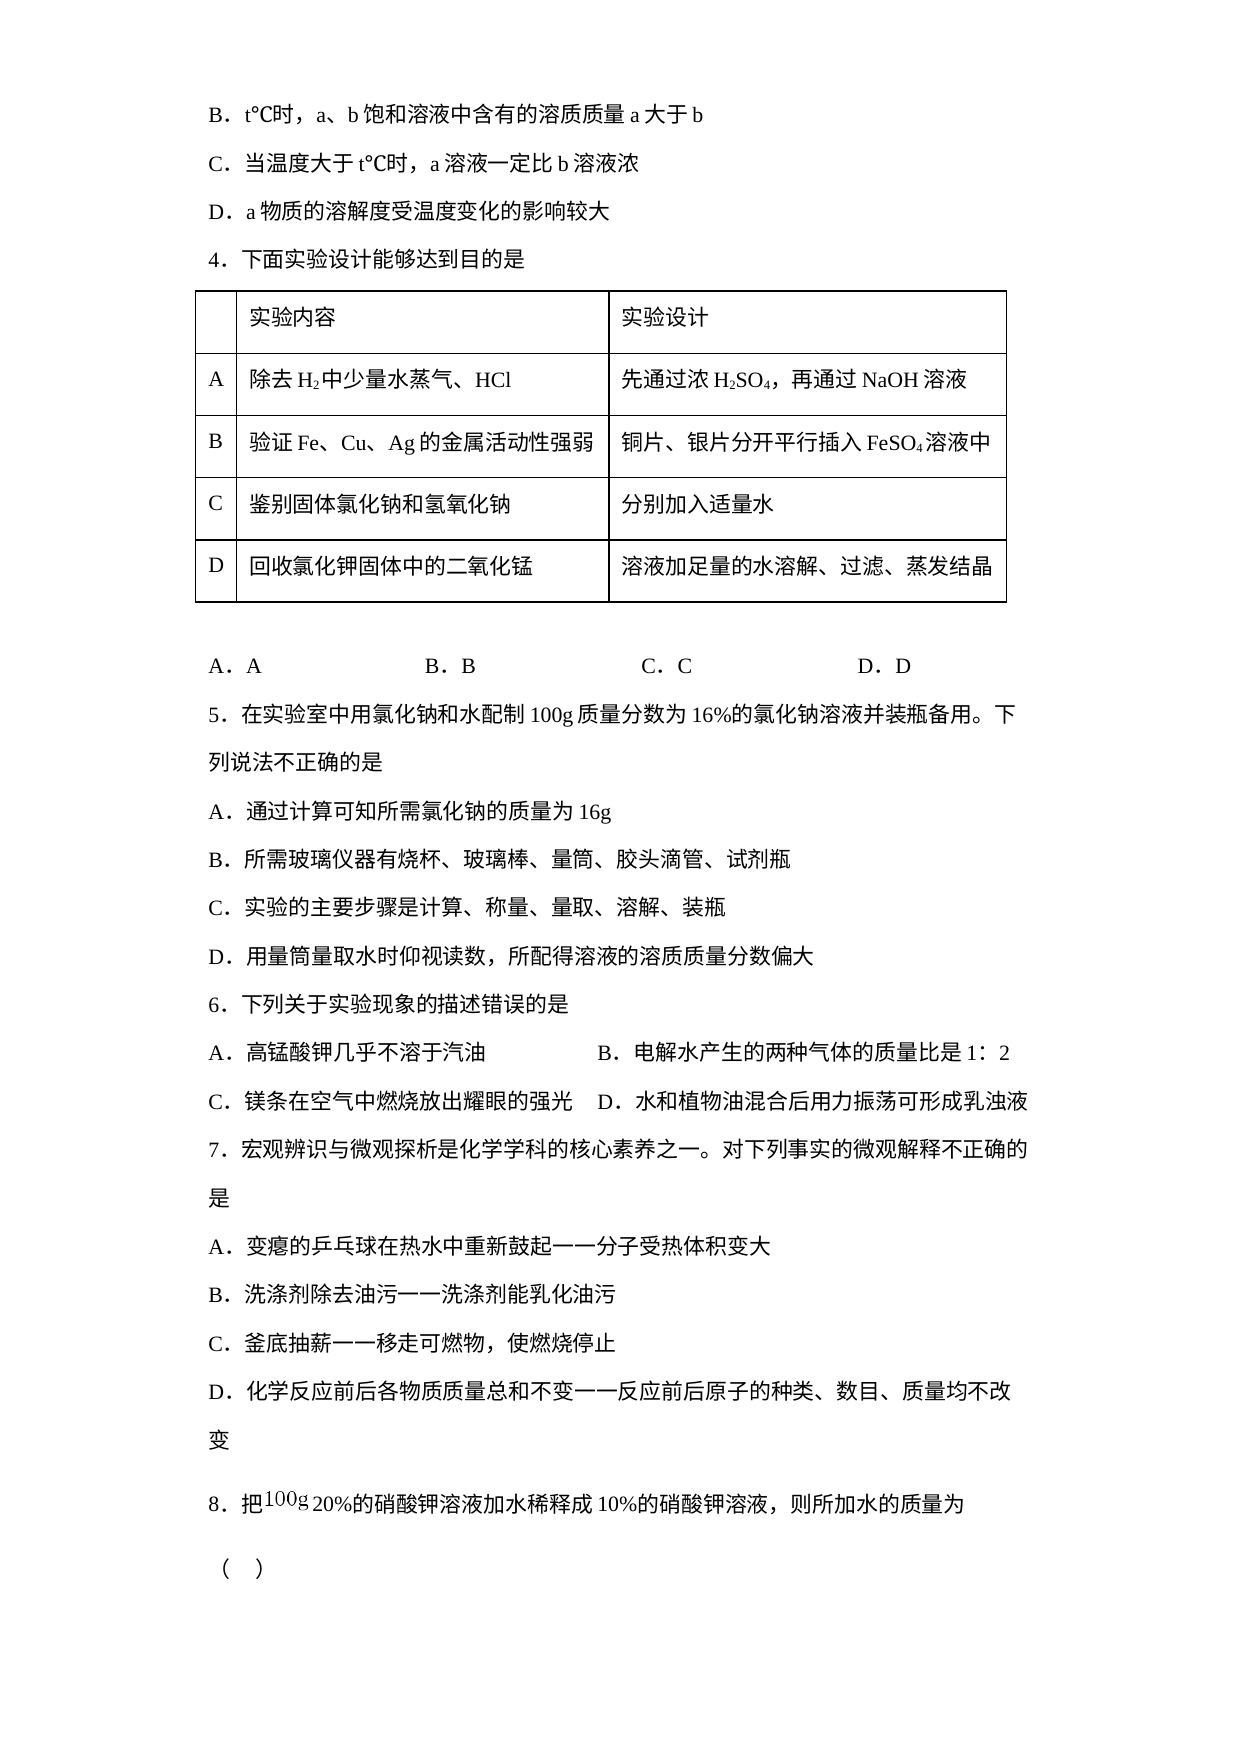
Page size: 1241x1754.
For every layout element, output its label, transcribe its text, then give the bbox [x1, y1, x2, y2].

text C．实验的主要步骤是计算、称量、量取、溶解、装瓶 [208, 890, 1032, 922]
text 8．把20%的硝酸钾溶液加水稀释成10%的硝酸钾溶液，则所加水的质量为（ ） [208, 1471, 1032, 1584]
table_cell 验证Fe、Cu、Ag的金属活动性强弱 [237, 416, 608, 477]
table_cell 鉴别固体氯化钠和氢氧化钠 [237, 478, 608, 539]
table_cell 先通过浓H2SO4，再通过NaOH溶液 [610, 354, 1006, 415]
text B．t℃时，a、b饱和溶液中含有的溶质质量a大于b [208, 97, 1032, 129]
table_header 实验设计 [610, 292, 1006, 352]
text 6．下列关于实验现象的描述错误的是 [208, 987, 1032, 1019]
text 7．宏观辨识与微观探析是化学学科的核心素养之一。对下列事实的微观解释不正确的是 [208, 1132, 1032, 1213]
text D．a物质的溶解度受温度变化的影响较大 [208, 194, 1032, 226]
text B．所需玻璃仪器有烧杯、玻璃棒、量筒、胶头滴管、试剂瓶 [208, 842, 1032, 874]
text D．化学反应前后各物质质量总和不变一一反应前后原子的种类、数目、质量均不改变 [208, 1374, 1032, 1455]
table_cell 除去H2中少量水蒸气、HCl [237, 354, 608, 415]
text A．高锰酸钾几乎不溶于汽油 B．电解水产生的两种气体的质量比是1：2 [208, 1035, 1032, 1067]
text C．镁条在空气中燃烧放出耀眼的强光 D．水和植物油混合后用力振荡可形成乳浊液 [208, 1083, 1032, 1116]
table_cell A [196, 354, 236, 415]
text C．当温度大于t℃时，a溶液一定比b溶液浓 [208, 145, 1032, 178]
table_header 实验内容 [237, 292, 608, 352]
table_cell B [196, 416, 236, 477]
table_cell 铜片、银片分开平行插入FeSO4溶液中 [610, 416, 1006, 477]
text A．A B．B C．C D．D [208, 648, 1032, 680]
text A．通过计算可知所需氯化钠的质量为16g [208, 793, 1032, 826]
text A．变瘪的乒乓球在热水中重新鼓起一一分子受热体积变大 [208, 1229, 1032, 1261]
text 4．下面实验设计能够达到目的是 [208, 242, 1032, 274]
text 5．在实验室中用氯化钠和水配制100g质量分数为16%的氯化钠溶液并装瓶备用。下列说法不正确的是 [208, 696, 1032, 777]
table_header [196, 292, 236, 352]
table_cell 分别加入适量水 [610, 478, 1006, 539]
table_cell D [196, 541, 236, 601]
table_cell 溶液加足量的水溶解、过滤、蒸发结晶 [610, 541, 1006, 601]
table_cell 回收氯化钾固体中的二氧化锰 [237, 541, 608, 601]
text D．用量筒量取水时仰视读数，所配得溶液的溶质质量分数偏大 [208, 938, 1032, 971]
table_cell C [196, 478, 236, 539]
text B．洗涤剂除去油污一一洗涤剂能乳化油污 [208, 1277, 1032, 1309]
text C．釜底抽薪一一移走可燃物，使燃烧停止 [208, 1325, 1032, 1358]
